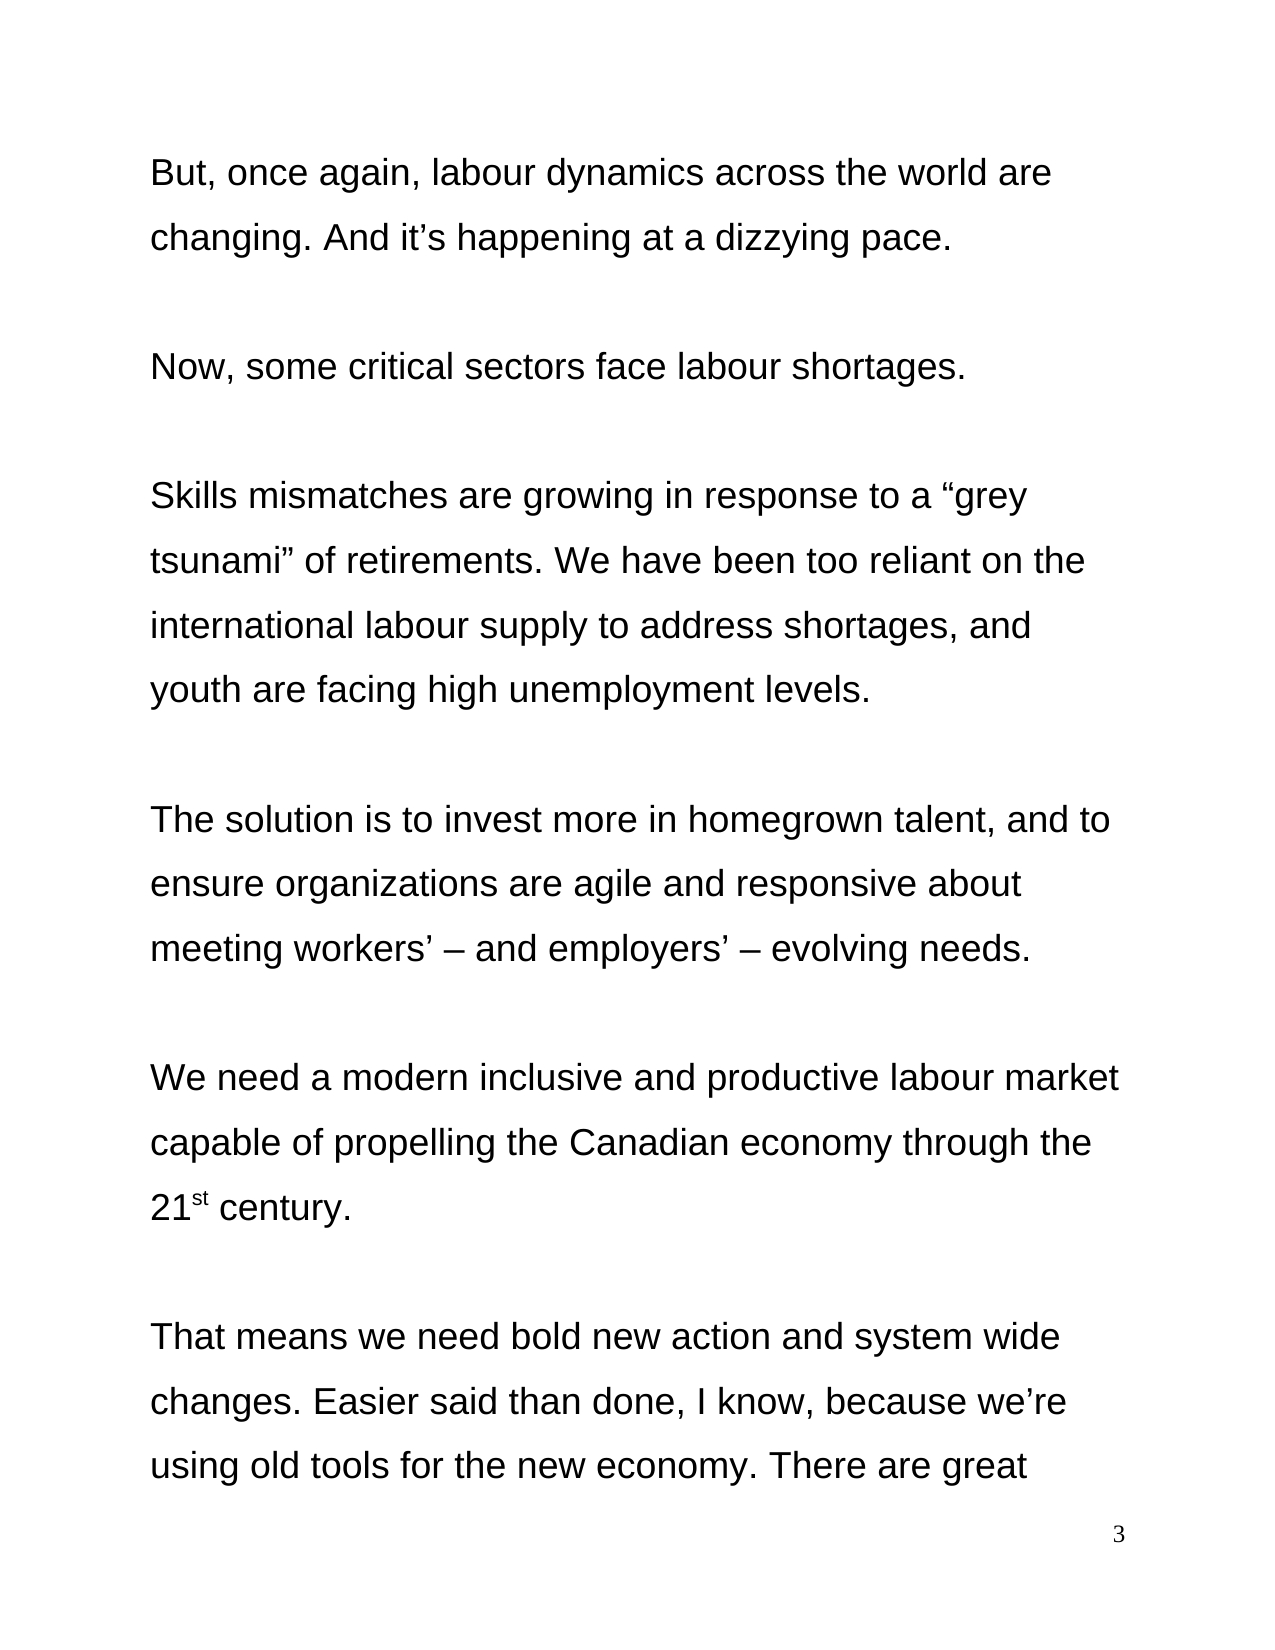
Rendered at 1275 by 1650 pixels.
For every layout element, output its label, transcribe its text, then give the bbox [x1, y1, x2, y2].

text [150, 1314, 1125, 1487]
text But, once again, labour dynamics across the world are changing. And it’s happening at a dizzying pace. [150, 150, 1125, 258]
text We need a modern inclusive and productive labour market capable of propelling the Canadian economy through the 21st century. [150, 1056, 1125, 1228]
text Skills mismatches are growing in response to a “grey tsunami” of retirements. We have been too reliant on the international labour supply to address shortages, and youth are facing high unemployment levels. [150, 473, 1125, 711]
text Now, some critical sectors face labour shortages. [150, 344, 1125, 387]
text The solution is to invest more in homegrown talent, and to ensure organizations are agile and responsive about meeting workers’ – and employers’ – evolving needs. [150, 797, 1125, 969]
